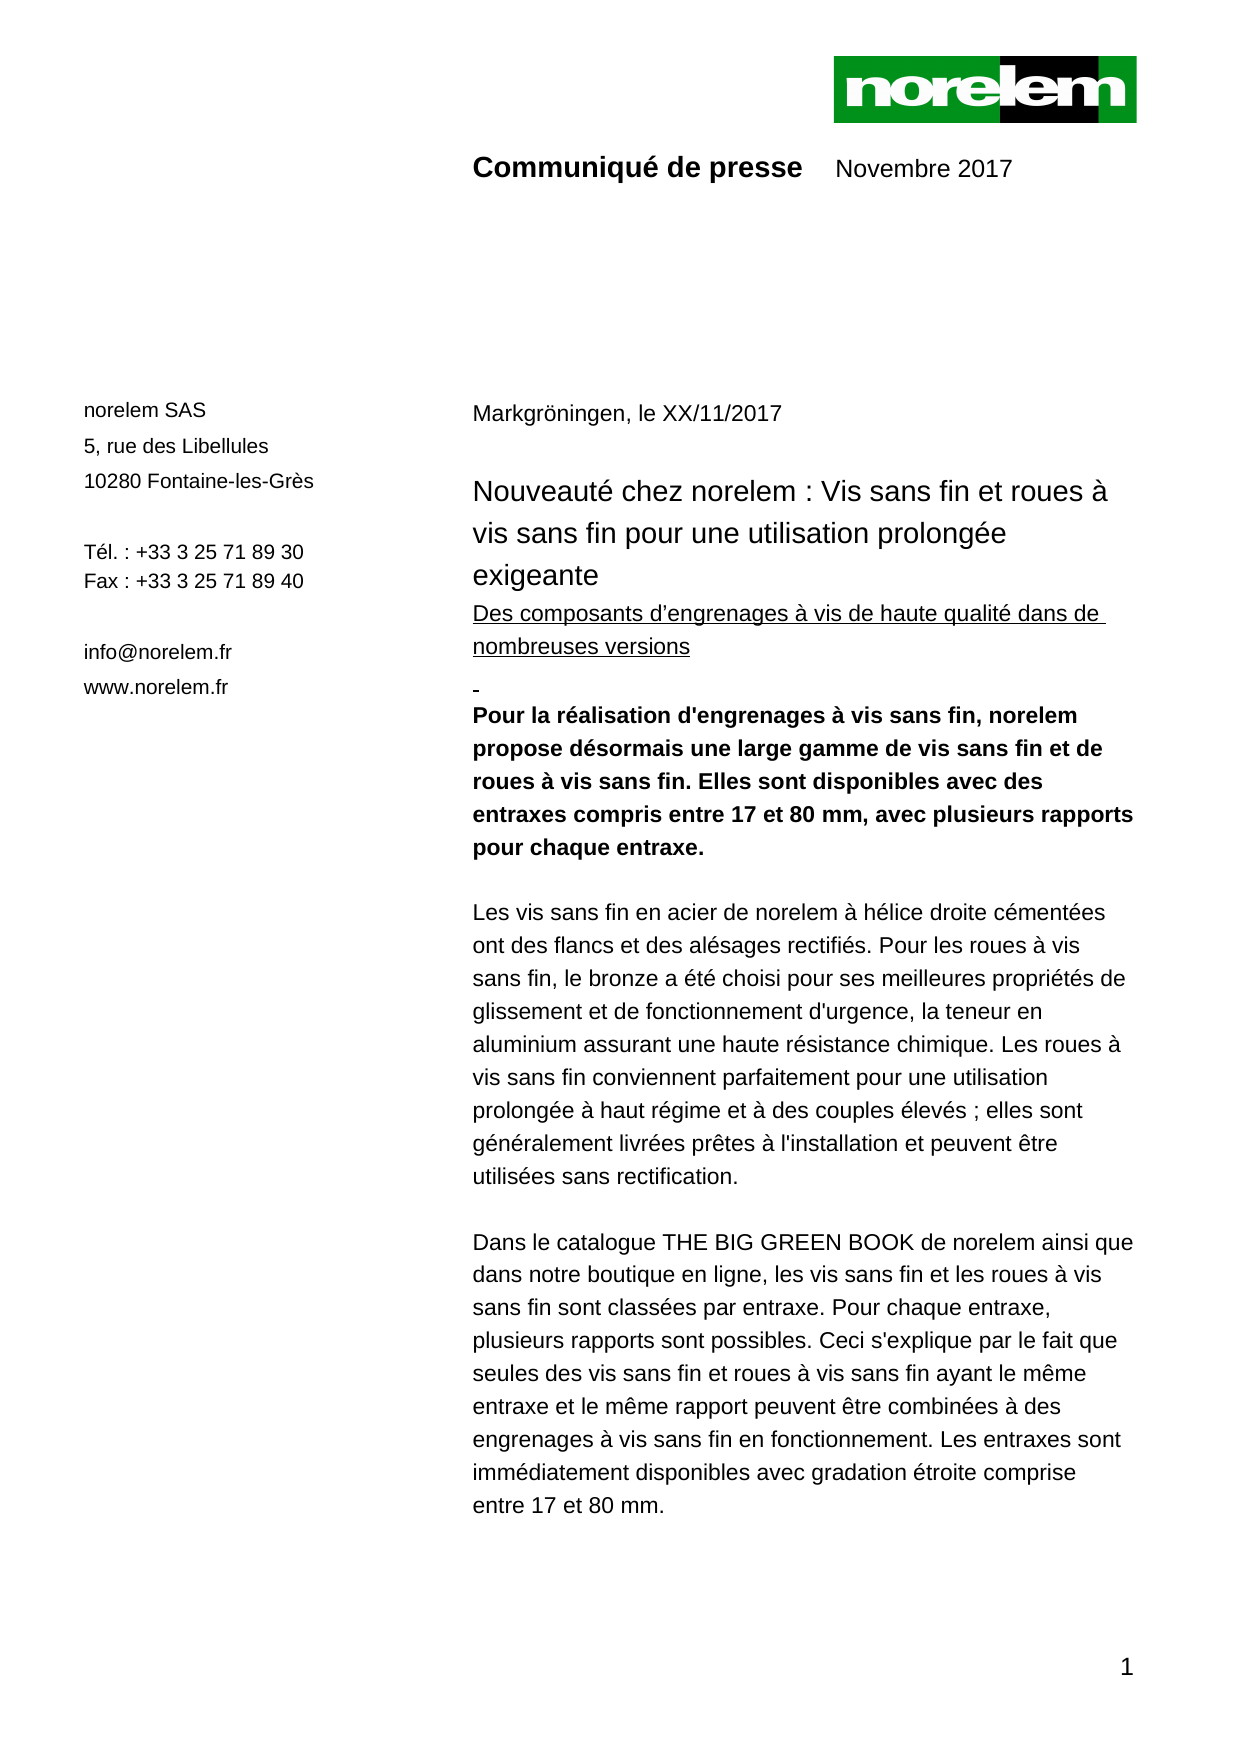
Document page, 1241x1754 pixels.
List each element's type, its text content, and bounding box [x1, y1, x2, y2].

text Les vis sans fin en acier de norelem à hélice droite cémentées ont des flancs et des alésages rectifiés. Pour les roues à vis sans fin, le bronze a été choisi pour ses meilleures propriétés de glissement et de fonctionnement d'urgence, la teneur en aluminium assurant une haute résistance chimique. Les roues à vis sans fin conviennent parfaitement pour une utilisation prolongée à haut régime et à des couples élevés ; elles sont généralement livrées prêtes à l'installation et peuvent être utilisées sans rectification. [472, 899, 1134, 1189]
text Pour la réalisation d'engrenages à vis sans fin, norelem propose désormais une large gamme de vis sans fin et de roues à vis sans fin. Elles sont disponibles avec des entraxes compris entre 17 et 80 mm, avec plusieurs rapports pour chaque entraxe. [472, 702, 1134, 860]
text Markgröningen, le XX/11/2017 [472, 399, 1134, 426]
text Nouveauté chez norelem : Vis sans fin et roues à vis sans fin pour une utilisation prolongée exigeante [472, 432, 1134, 592]
picture [833, 56, 1137, 123]
text Dans le catalogue THE BIG GREEN BOOK de norelem ainsi que dans notre boutique en ligne, les vis sans fin et les roues à vis sans fin sont classées par entraxe. Pour chaque entraxe, plusieurs rapports sont possibles. Ceci s'explique par le fait que seules des vis sans fin et roues à vis sans fin ayant le même entraxe et le même rapport peuvent être combinées à des engrenages à vis sans fin en fonctionnement. Les entraxes sont immédiatement disponibles avec gradation étroite comprise entre 17 et 80 mm. [472, 1228, 1134, 1518]
text Des composants d’engrenages à vis de haute qualité dans de nombreuses versions [472, 600, 1134, 659]
